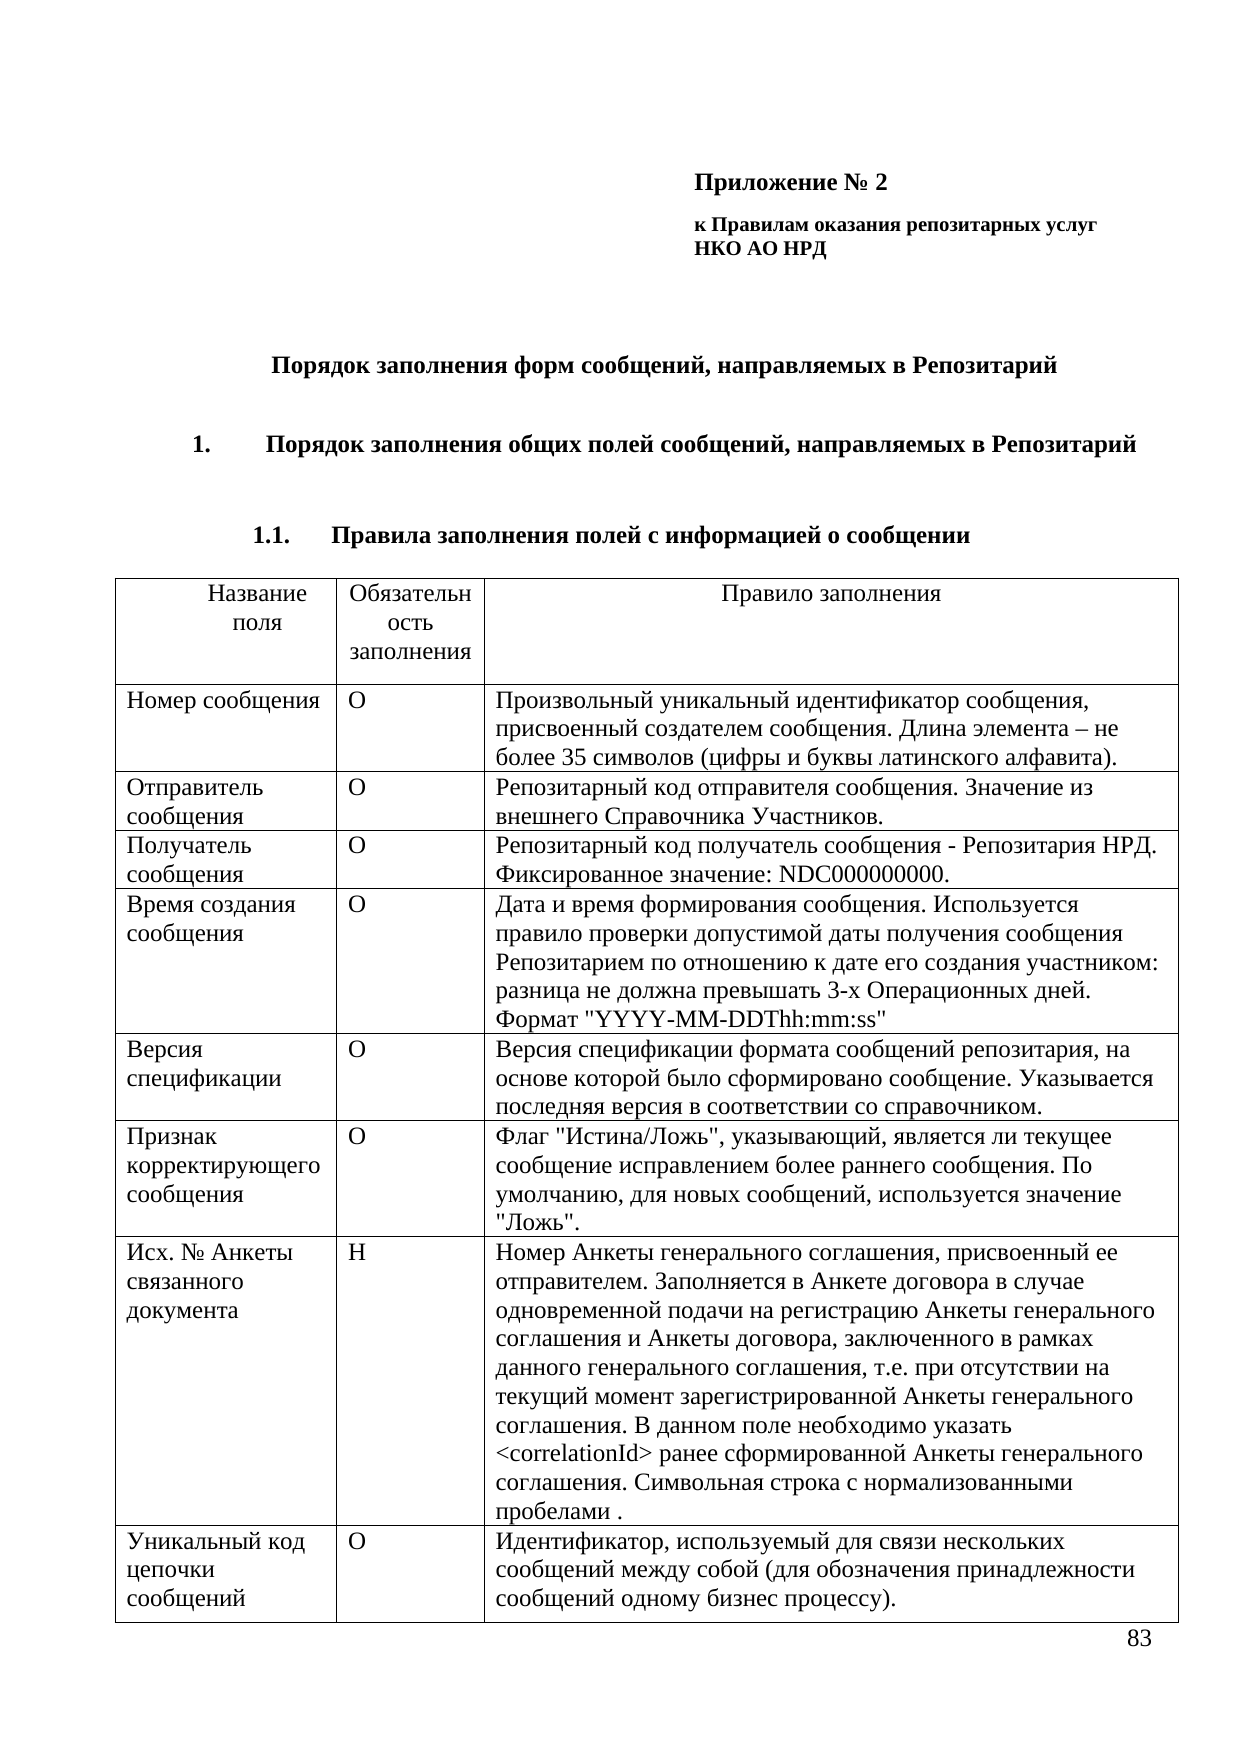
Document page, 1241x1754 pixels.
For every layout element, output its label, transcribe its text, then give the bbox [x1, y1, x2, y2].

table_header Название поля [116, 579, 336, 684]
table_cell Версия спецификации [116, 1034, 336, 1120]
text к Правилам оказания репозитарных услуг НКО АО НРД [694, 212, 1110, 260]
table_cell O [337, 685, 484, 771]
text Приложение № 2 [694, 134, 1152, 196]
table_cell Исх. № Анкеты связанного документа [116, 1237, 336, 1525]
list Порядок заполнения общих полей сообщений, направляемых в Репозитарий [177, 395, 1152, 457]
table_cell Репозитарный код отправителя сообщения. Значение из внешнего Справочника Участников. [485, 772, 1178, 829]
table_cell Дата и время формирования сообщения. Используется правило проверки допустимой даты получения сообщения Репозитарием по отношению к дате его создания участником: разница не должна превышать 3-х Операционных дней. Формат "YYYY-MM-DDThh:mm:ss" [485, 889, 1178, 1033]
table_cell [116, 1526, 336, 1622]
table_cell Флаг "Истина/Ложь", указывающий, является ли текущее сообщение исправлением более раннего сообщения. По умолчанию, для новых сообщений, используется значение "Ложь". [485, 1121, 1178, 1236]
table_cell O [337, 831, 484, 888]
table_header Обязательность заполнения [337, 579, 484, 684]
table_cell Н [337, 1237, 484, 1525]
list Правила заполнения полей с информацией о сообщении [252, 520, 1152, 549]
table_cell Версия спецификации формата сообщений репозитария, на основе которой было сформировано сообщение. Указывается последняя версия в соответствии со справочником. [485, 1034, 1178, 1120]
table_cell Произвольный уникальный идентификатор сообщения, присвоенный создателем сообщения. Длина элемента – не более 35 символов (цифры и буквы латинского алфавита). [485, 685, 1178, 771]
table_cell Получатель сообщения [116, 831, 336, 888]
table_header Правило заполнения [485, 579, 1178, 684]
table_cell Отправитель сообщения [116, 772, 336, 829]
table_cell Время создания сообщения [116, 889, 336, 1033]
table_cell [485, 1526, 1178, 1622]
table_cell O [337, 1034, 484, 1120]
table_cell Репозитарный код получатель сообщения - Репозитария НРД. Фиксированное значение: NDC000000000. [485, 831, 1178, 888]
table_cell O [337, 772, 484, 829]
table_cell O [337, 889, 484, 1033]
table_cell O [337, 1526, 484, 1622]
text Порядок заполнения форм сообщений, направляемых в Репозитарий [177, 317, 1152, 379]
table_cell Номер Анкеты генерального соглашения, присвоенный ее отправителем. Заполняется в Анкете договора в случае одновременной подачи на регистрацию Анкеты генерального соглашения и Анкеты договора, заключенного в рамках данного генерального соглашения, т.е. при отсутствии на текущий момент зарегистрированной Анкеты генерального соглашения. В данном поле необходимо указать <correlationId> ранее сформированной Анкеты генерального соглашения. Символьная строка с нормализованными пробелами . [485, 1237, 1178, 1525]
table_cell Признак корректирующего сообщения [116, 1121, 336, 1236]
table_cell O [337, 1121, 484, 1236]
table_cell Номер сообщения [116, 685, 336, 771]
